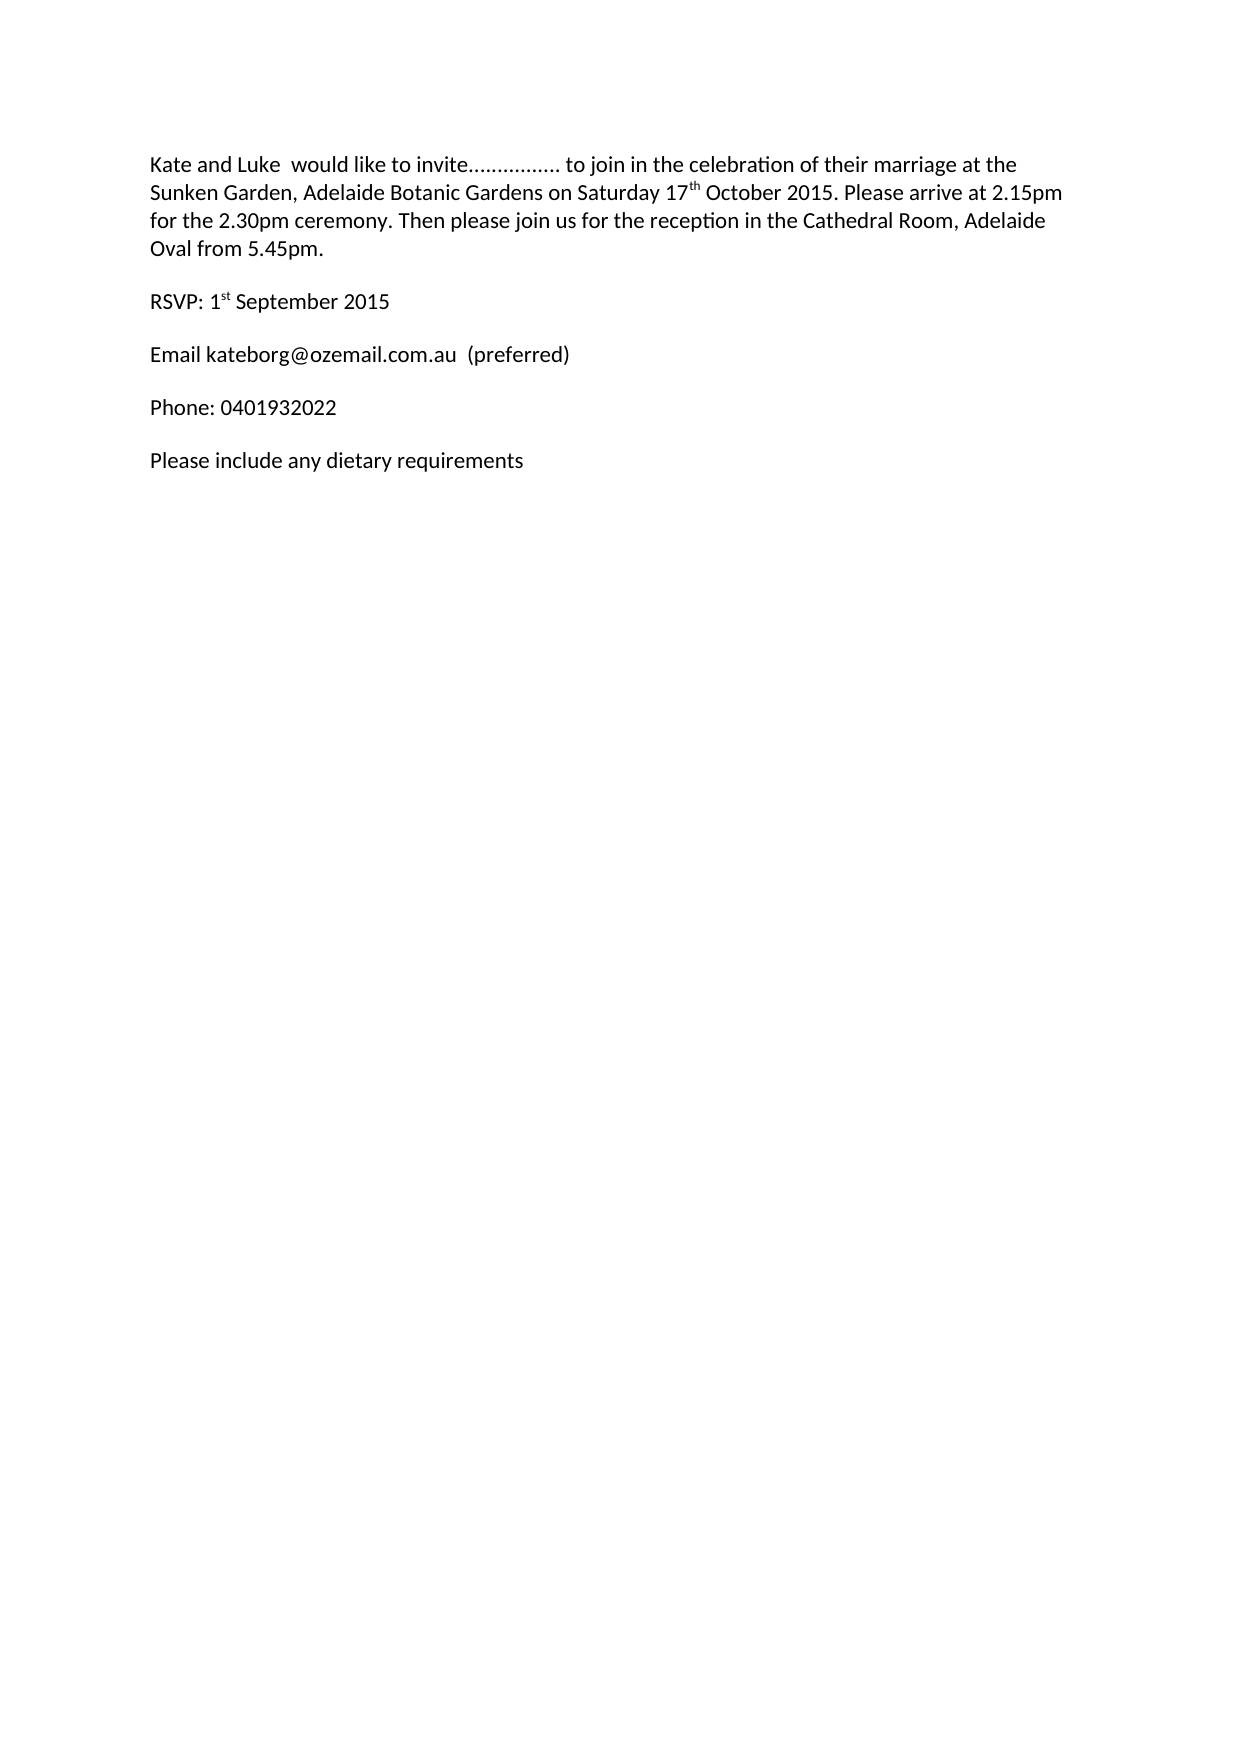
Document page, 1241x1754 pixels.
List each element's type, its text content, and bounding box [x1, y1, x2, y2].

text RSVP: 1st September 2015 [150, 287, 1090, 315]
text Please include any dietary requirements [150, 446, 1090, 474]
text Email kateborg@ozemail.com.au (preferred) [150, 340, 1090, 368]
text Kate and Luke would like to invite................ to join in the celebration of their marriage at the Sunken Garden, Adelaide Botanic Gardens on Saturday 17th October 2015. Please arrive at 2.15pm for the 2.30pm ceremony. Then please join us for the reception in the Cathedral Room, Adelaide Oval from 5.45pm. [150, 150, 1090, 262]
text Phone: 0401932022 [150, 393, 1090, 421]
